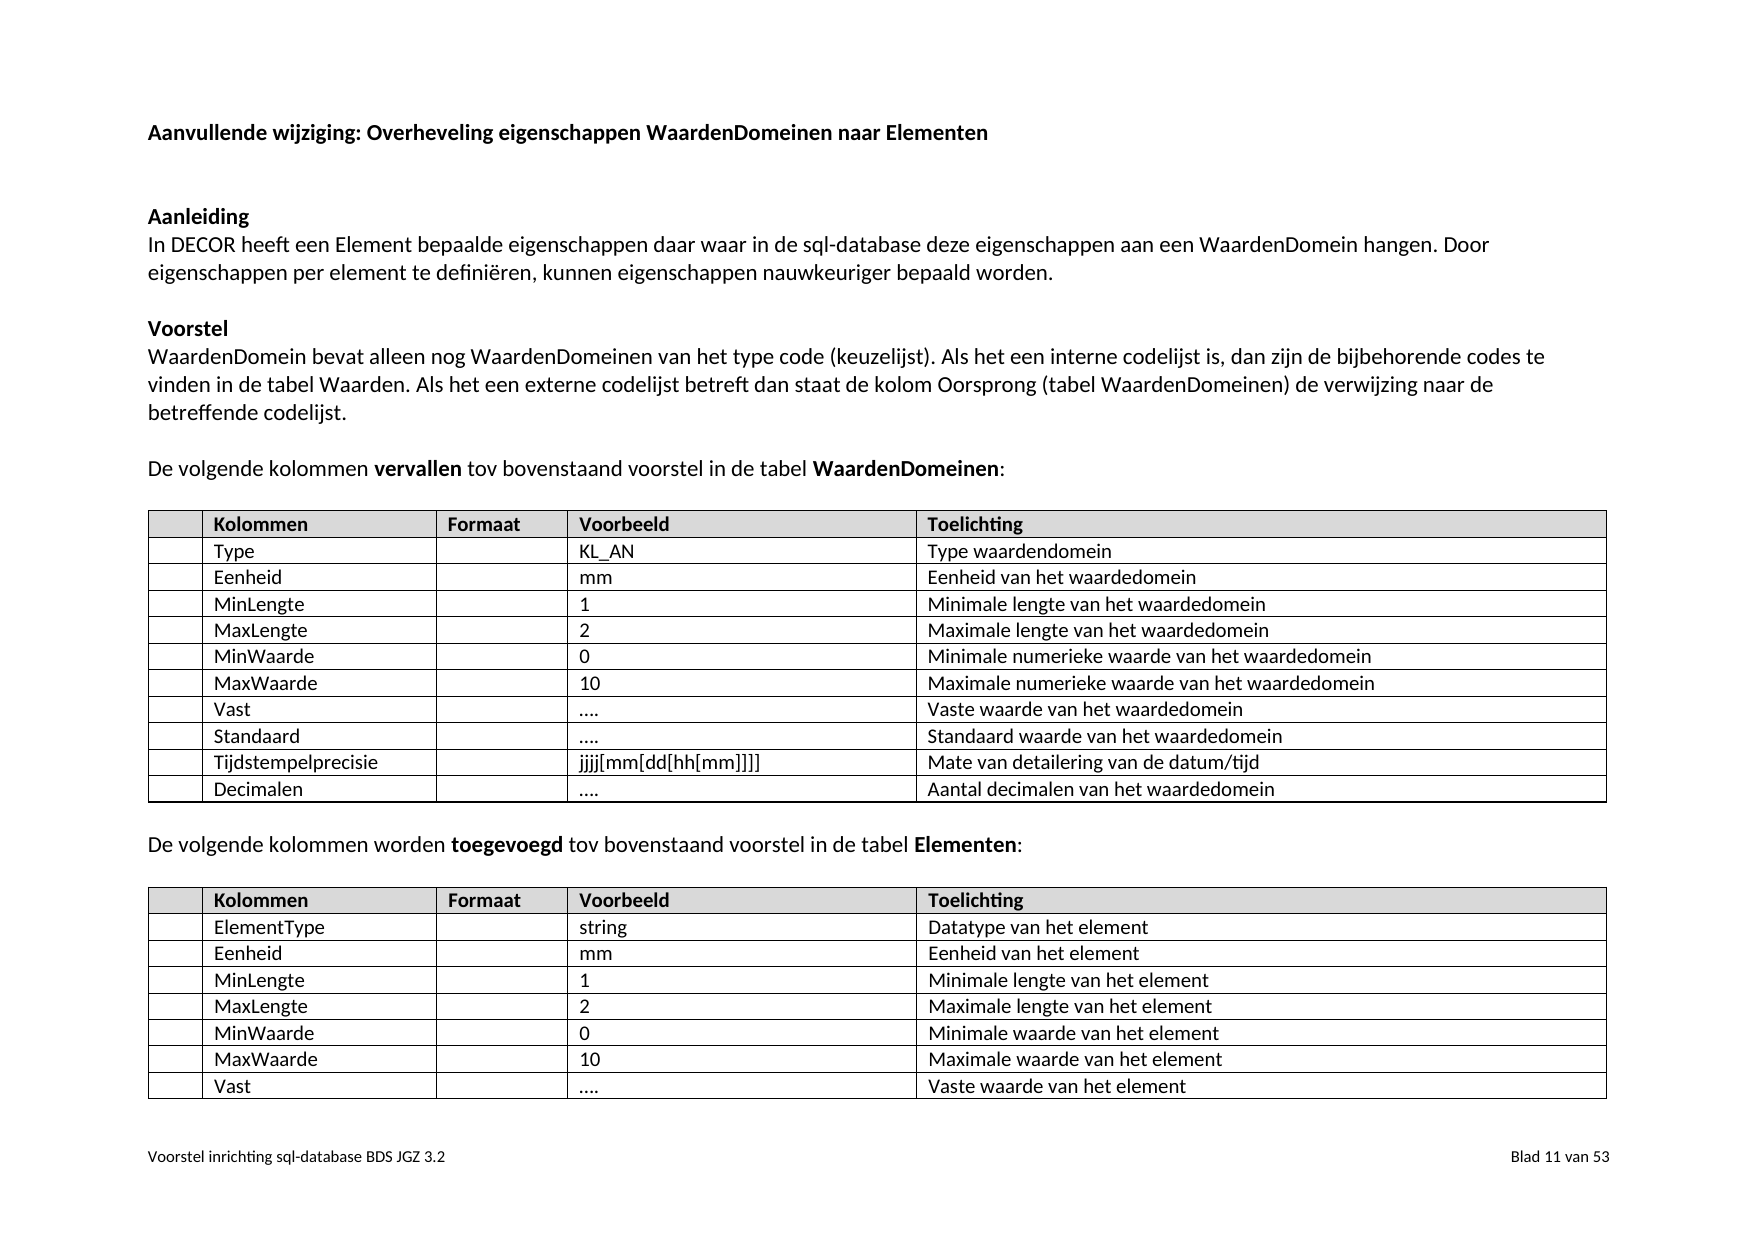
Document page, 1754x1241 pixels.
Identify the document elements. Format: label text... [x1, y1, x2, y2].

table_cell Aantal decimalen van het waardedomein [917, 776, 1606, 801]
table_cell mm [568, 564, 916, 590]
text De volgende kolommen vervallen tov bovenstaand voorstel in de tabel WaardenDomeinen: [148, 454, 1606, 482]
table_cell MinWaarde [203, 1020, 436, 1045]
table_cell mm [568, 941, 916, 966]
table_header Voorbeeld [568, 511, 916, 537]
table_cell Vast [203, 697, 436, 722]
table_cell Minimale waarde van het element [917, 1020, 1606, 1045]
text Aanleiding [148, 202, 1606, 230]
table_cell Type waardendomein [917, 538, 1606, 563]
table_cell MinWaarde [203, 644, 436, 669]
table_cell [149, 994, 202, 1019]
table_cell 10 [568, 1046, 916, 1072]
table_cell Vast [203, 1073, 436, 1098]
table_cell Decimalen [203, 776, 436, 801]
table_cell MinLengte [203, 591, 436, 616]
text De volgende kolommen worden toegevoegd tov bovenstaand voorstel in de tabel Elementen: [148, 831, 1606, 858]
table_cell [437, 591, 567, 616]
table_cell Mate van detailering van de datum/tijd [917, 750, 1606, 775]
table_cell Standaard waarde van het waardedomein [917, 723, 1606, 748]
text In DECOR heeft een Element bepaalde eigenschappen daar waar in de sql-database deze eigenschappen aan een WaardenDomein hangen. Door eigenschappen per element te definiëren, kunnen eigenschappen nauwkeuriger bepaald worden. [148, 230, 1606, 286]
table_cell [149, 941, 202, 966]
text Voorstel [148, 314, 1606, 342]
table_cell [149, 967, 202, 992]
table_cell [437, 617, 567, 643]
table_header Kolommen [203, 511, 436, 537]
table_cell 0 [568, 644, 916, 669]
table_header Toelichting [917, 888, 1606, 913]
table_cell [149, 723, 202, 748]
table_cell [149, 644, 202, 669]
table_cell [437, 1073, 567, 1098]
table_cell Eenheid [203, 564, 436, 590]
table_cell MaxLengte [203, 994, 436, 1019]
table_cell Maximale numerieke waarde van het waardedomein [917, 670, 1606, 696]
table_cell …. [568, 697, 916, 722]
table_cell [149, 538, 202, 563]
table_cell [437, 776, 567, 801]
table_cell Eenheid [203, 941, 436, 966]
table_cell [437, 538, 567, 563]
table_cell [149, 914, 202, 939]
table_cell MaxLengte [203, 617, 436, 643]
table_cell Datatype van het element [917, 914, 1606, 939]
table_cell [437, 644, 567, 669]
table_header Kolommen [203, 888, 436, 913]
table_cell [149, 1073, 202, 1098]
table_cell [437, 723, 567, 748]
table_cell 10 [568, 670, 916, 696]
table_header Toelichting [917, 511, 1606, 537]
table_cell [437, 967, 567, 992]
table_cell Minimale lengte van het waardedomein [917, 591, 1606, 616]
table_cell KL_AN [568, 538, 916, 563]
table_cell string [568, 914, 916, 939]
table_cell 1 [568, 591, 916, 616]
table_cell [437, 750, 567, 775]
table_cell [437, 941, 567, 966]
table_cell Maximale waarde van het element [917, 1046, 1606, 1072]
table_cell jjjj[mm[dd[hh[mm]]]] [568, 750, 916, 775]
table_cell MaxWaarde [203, 670, 436, 696]
table_cell …. [568, 776, 916, 801]
table_cell 1 [568, 967, 916, 992]
table_cell Minimale lengte van het element [917, 967, 1606, 992]
table_cell [437, 564, 567, 590]
table_cell Maximale lengte van het waardedomein [917, 617, 1606, 643]
table_cell 2 [568, 617, 916, 643]
table_header [149, 888, 202, 913]
table_cell [149, 697, 202, 722]
table_cell Tijdstempelprecisie [203, 750, 436, 775]
table_header Voorbeeld [568, 888, 916, 913]
table_cell [437, 670, 567, 696]
table_cell [149, 670, 202, 696]
table_cell …. [568, 1073, 916, 1098]
table_cell ElementType [203, 914, 436, 939]
table_cell …. [568, 723, 916, 748]
table_cell [437, 697, 567, 722]
table_cell [149, 564, 202, 590]
table_cell [437, 914, 567, 939]
table_cell [149, 617, 202, 643]
table_cell 0 [568, 1020, 916, 1045]
table_cell Type [203, 538, 436, 563]
table_cell [149, 591, 202, 616]
table_cell MaxWaarde [203, 1046, 436, 1072]
table_cell Eenheid van het element [917, 941, 1606, 966]
text WaardenDomein bevat alleen nog WaardenDomeinen van het type code (keuzelijst). Als het een interne codelijst is, dan zijn de bijbehorende codes te vinden in de tabel Waarden. Als het een externe codelijst betreft dan staat de kolom Oorsprong (tabel WaardenDomeinen) de verwijzing naar de betreffende codelijst. [148, 342, 1606, 426]
table_cell Standaard [203, 723, 436, 748]
table_cell 2 [568, 994, 916, 1019]
table_cell MinLengte [203, 967, 436, 992]
table_cell [149, 1046, 202, 1072]
table_cell [149, 1020, 202, 1045]
table_cell Vaste waarde van het waardedomein [917, 697, 1606, 722]
table_cell [149, 776, 202, 801]
table_header [149, 511, 202, 537]
table_header Formaat [437, 888, 567, 913]
table_cell Minimale numerieke waarde van het waardedomein [917, 644, 1606, 669]
table_cell [149, 750, 202, 775]
table_header Formaat [437, 511, 567, 537]
table_cell Vaste waarde van het element [917, 1073, 1606, 1098]
table_cell Maximale lengte van het element [917, 994, 1606, 1019]
table_cell [437, 994, 567, 1019]
table_cell [437, 1020, 567, 1045]
table_cell Eenheid van het waardedomein [917, 564, 1606, 590]
text Aanvullende wijziging: Overheveling eigenschappen WaardenDomeinen naar Elementen [148, 118, 1606, 146]
table_cell [437, 1046, 567, 1072]
